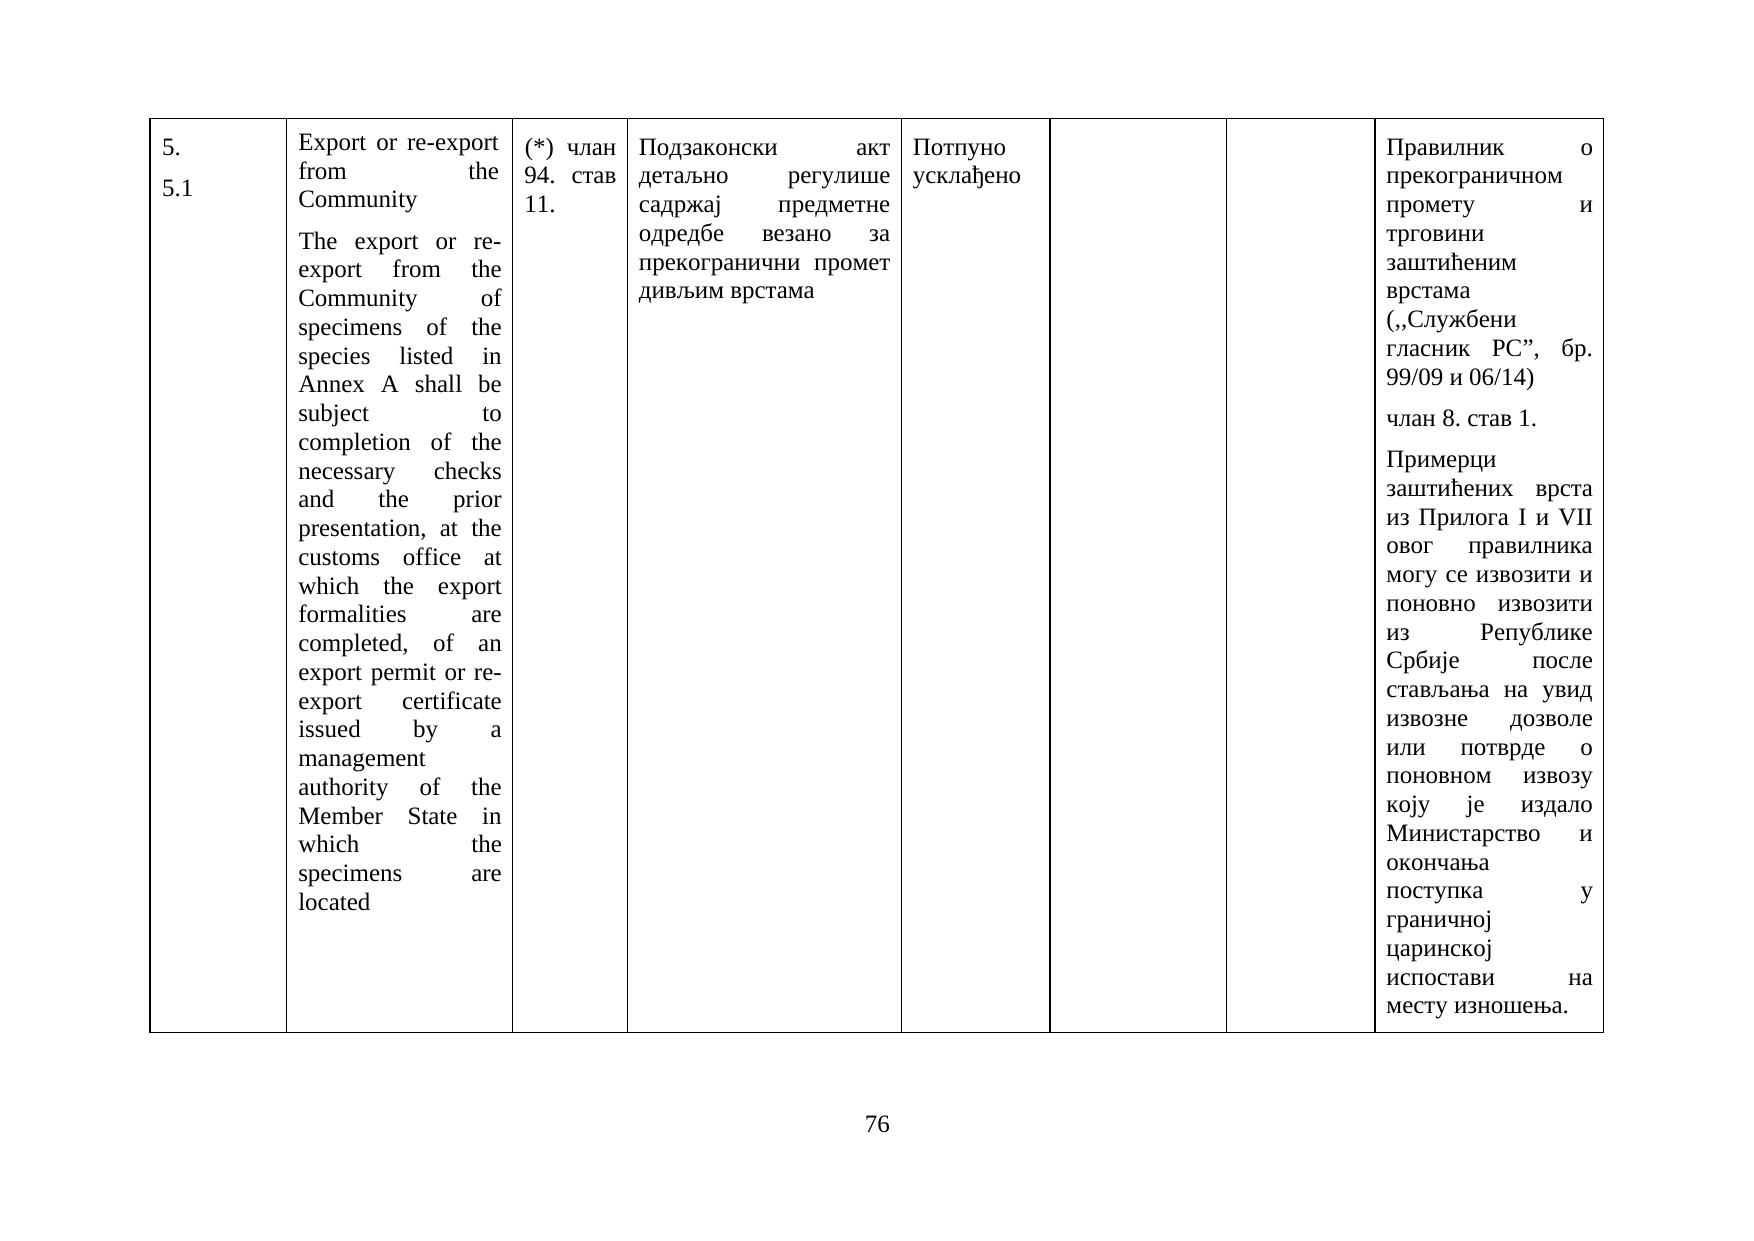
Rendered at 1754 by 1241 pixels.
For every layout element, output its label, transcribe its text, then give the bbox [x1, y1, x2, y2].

table_cell Правилник о прекограничном промету и трговини заштићеним врстама (,,Службени гласник РС”, бр. 99/09 и 06/14) члан 8. став 1. Примерци заштићених врста из Прилога I и VII овог правилника могу се извозити и поновно извозити из Републике Србије после стављања на увид извозне дозволе или потврде о поновном извозу коју је издало Министарство и окончања поступка у граничној царинској испостави на месту изношења. [1376, 119, 1603, 1032]
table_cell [513, 119, 627, 1032]
table_cell Потпуно усклађено [902, 119, 1049, 1032]
table_cell [1051, 119, 1226, 1032]
table_cell Export or re-export from the Community The export or re-export from the Community of specimens of the species listed in Annex A shall be subject to completion of the necessary checks and the prior presentation, at the customs office at which the export formalities are completed, of an export permit or re-export certificate issued by a management authority of the Member State in which the specimens are located [287, 119, 512, 1032]
table_cell [1227, 119, 1374, 1032]
table_cell 5. 5.1 [151, 119, 286, 1032]
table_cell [628, 119, 901, 1032]
